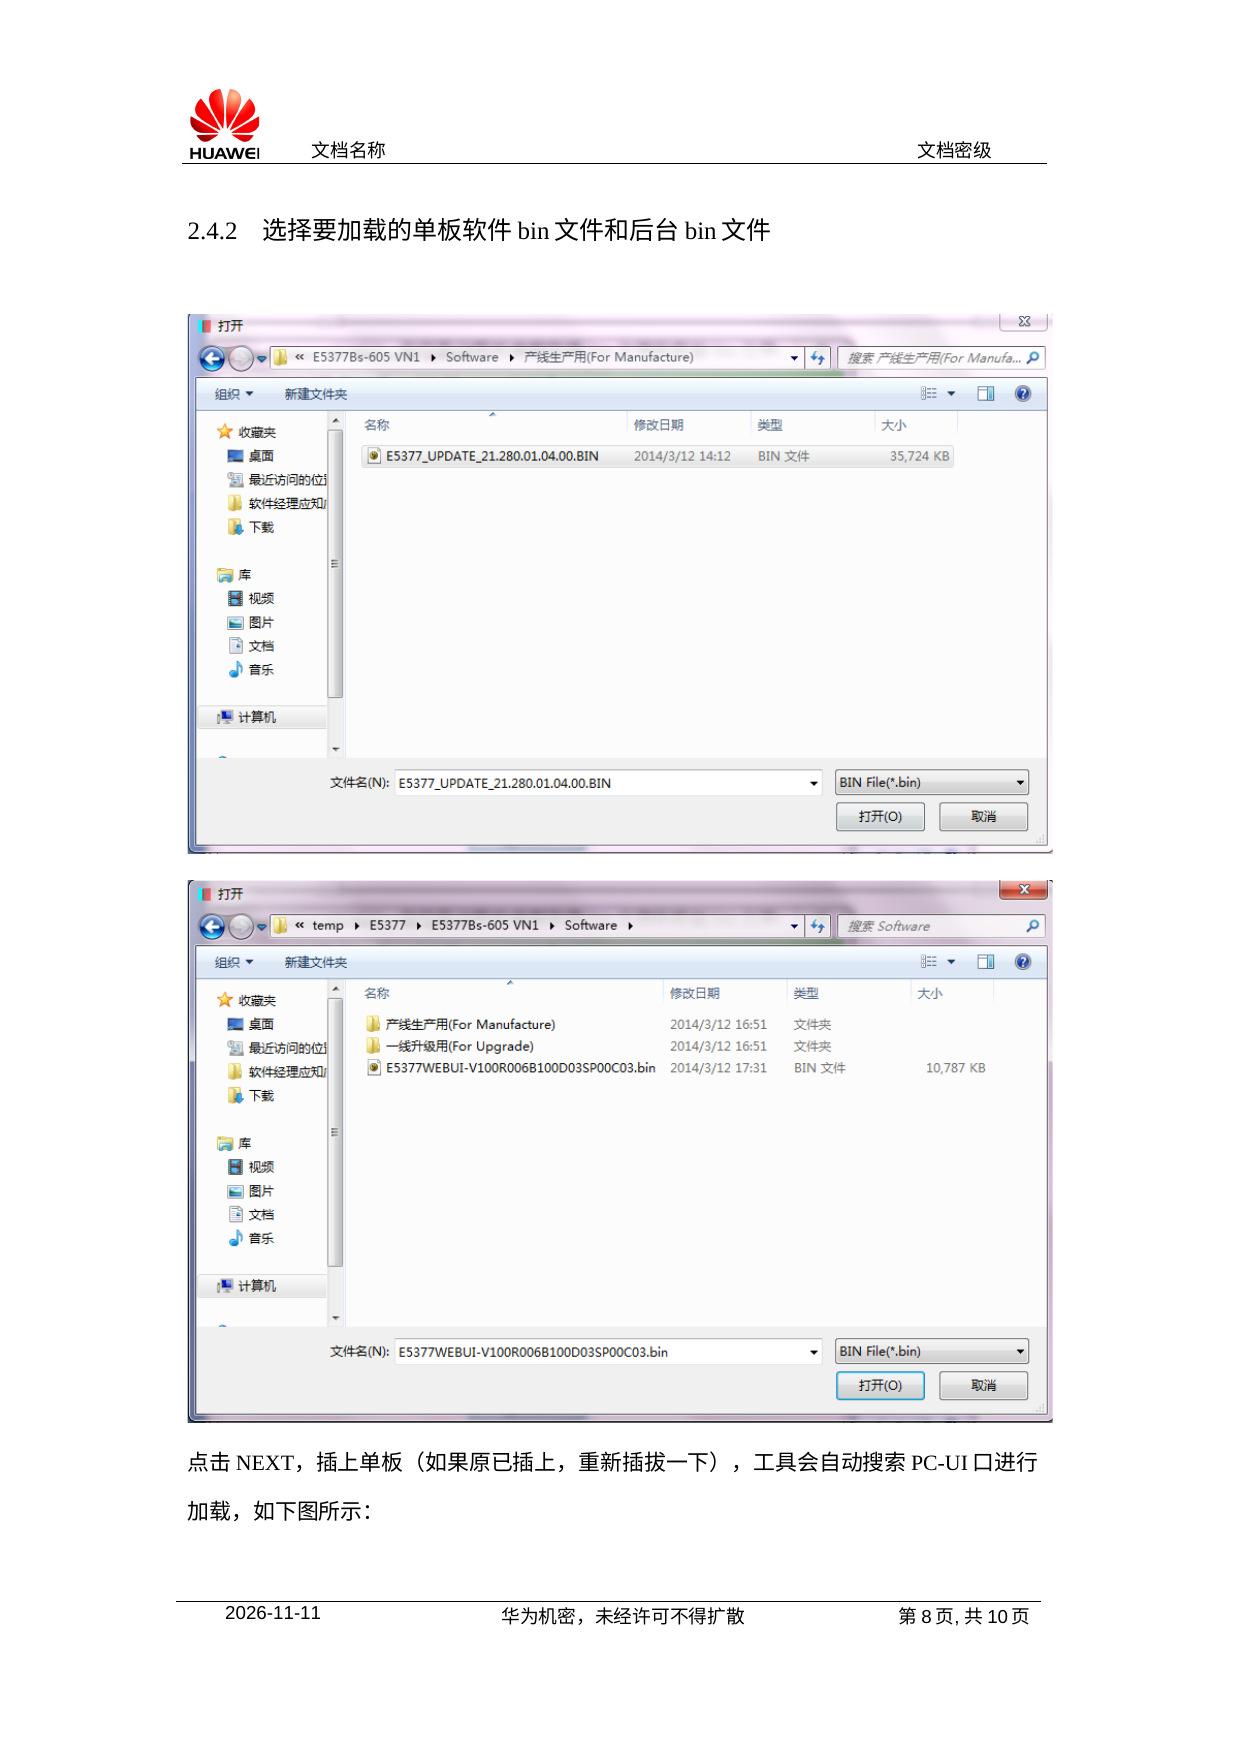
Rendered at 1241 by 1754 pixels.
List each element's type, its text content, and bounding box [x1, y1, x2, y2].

picture [187, 880, 1053, 1423]
subtitle 选择要加载的单板软件bin文件和后台bin文件 [187, 196, 1053, 261]
picture [187, 314, 1053, 854]
text 点击NEXT，插上单板（如果原已插上，重新插拔一下），工具会自动搜索PC-UI口进行加载，如下图所示： [187, 1445, 1053, 1526]
picture [190, 89, 260, 159]
